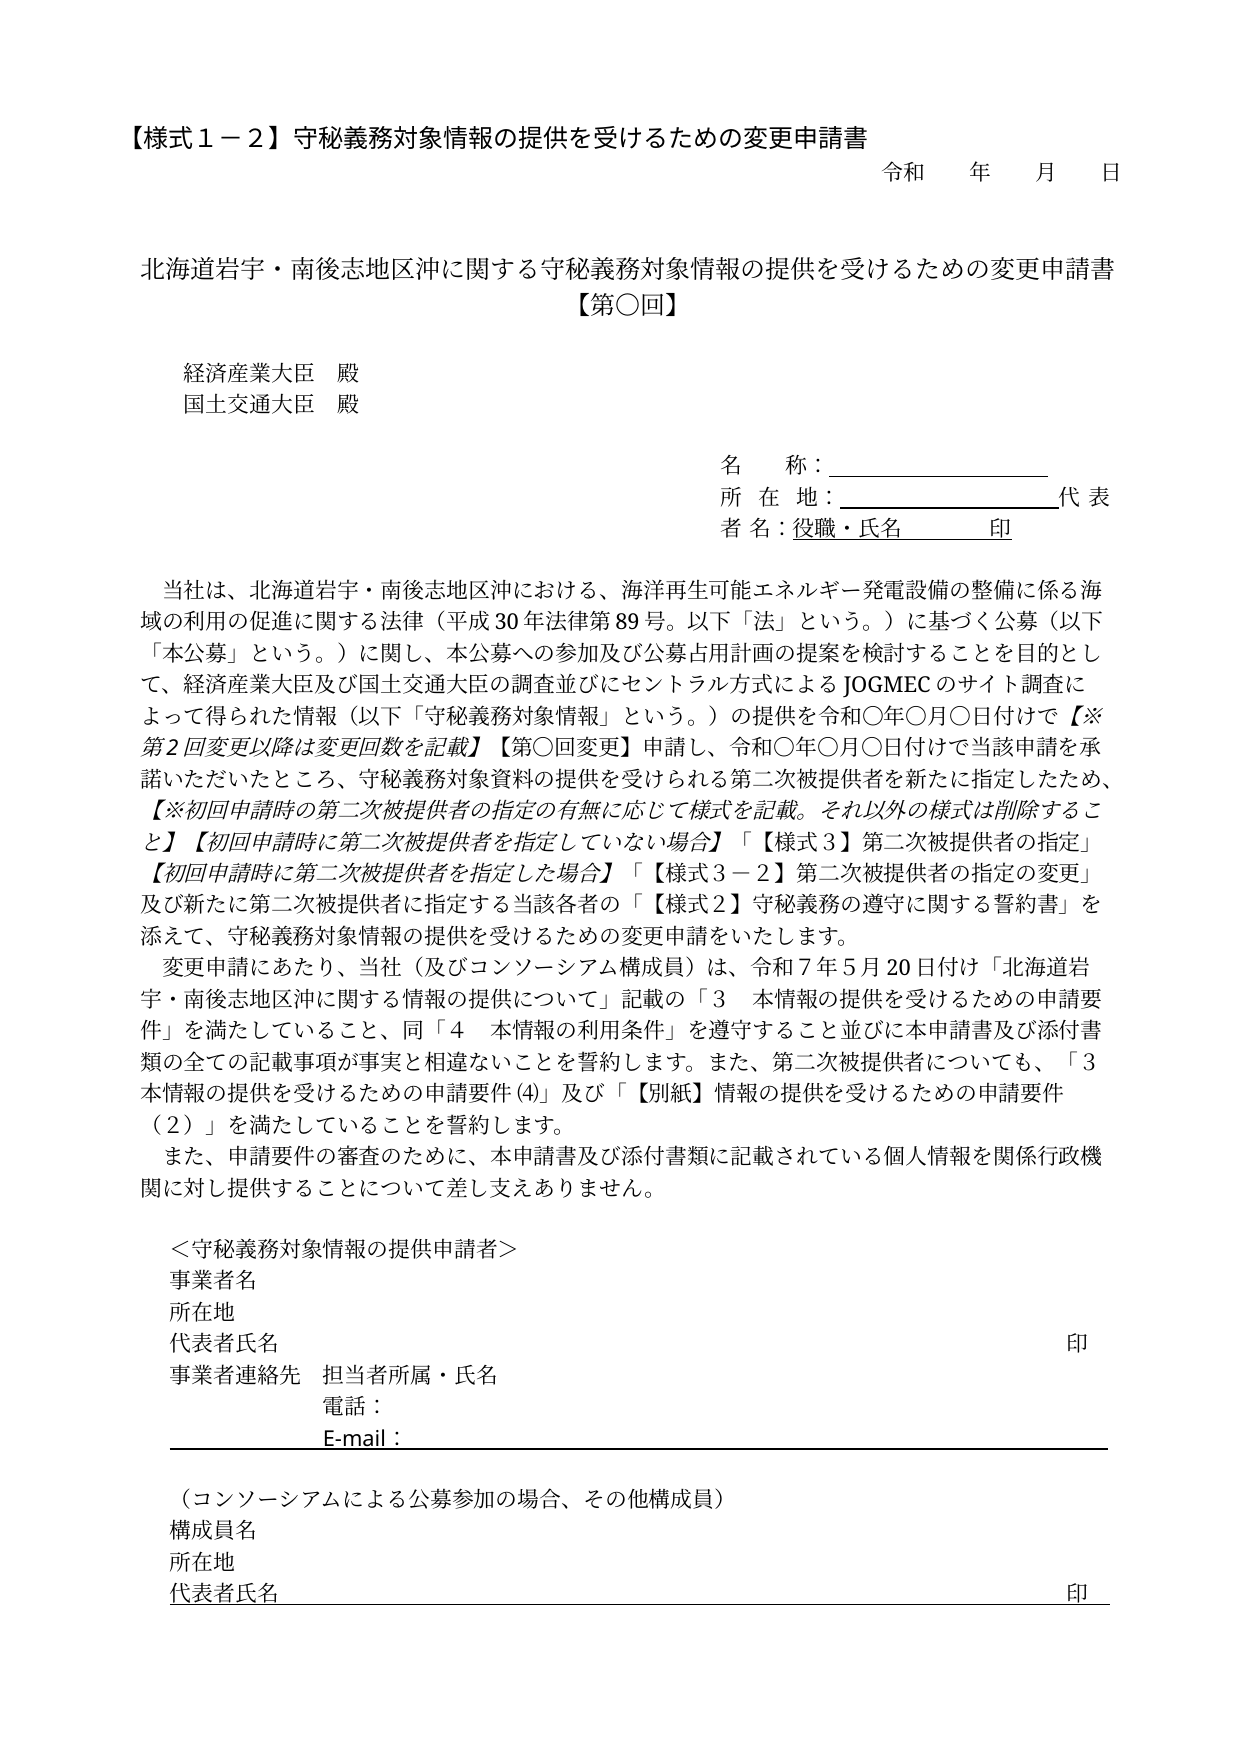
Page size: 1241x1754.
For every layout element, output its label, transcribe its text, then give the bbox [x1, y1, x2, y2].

text 構成員名 [148, 1514, 1122, 1545]
text 所在地 [148, 1545, 1122, 1577]
text （コンソーシアムによる公募参加の場合、その他構成員） [148, 1482, 1122, 1514]
text 事業者名 [148, 1264, 1122, 1295]
text 変更申請にあたり、当社（及びコンソーシアム構成員）は、令和７年５月20日付け「北海道岩宇・南後志地区沖に関する情報の提供について」記載の「３ 本情報の提供を受けるための申請要件」を満たしていること、同「４ 本情報の利用条件」を遵守すること並びに本申請書及び添付書類の全ての記載事項が事実と相違ないことを誓約します。また、第二次被提供者についても、「３ 本情報の提供を受けるための申請要件 ⑷」及び「【別紙】情報の提供を受けるための申請要件（２）」を満たしていることを誓約します。 [140, 951, 1122, 1139]
text また、申請要件の審査のために、本申請書及び添付書類に記載されている個人情報を関係行政機関に対し提供することについて差し支えありません。 [140, 1139, 1122, 1202]
text 令和 年 月 日 [162, 155, 1122, 186]
text 北海道岩宇・南後志地区沖に関する守秘義務対象情報の提供を受けるための変更申請書【第〇回】 [133, 250, 1122, 322]
text 代表者氏名 印 [148, 1327, 1122, 1358]
text 所在地： 代表者名：役職・氏名 印 [720, 480, 1122, 543]
text 代表者氏名 印 [148, 1577, 1122, 1608]
text 所在地 [148, 1295, 1122, 1327]
text 経済産業大臣 殿 [162, 356, 1122, 387]
text 当社は、北海道岩宇・南後志地区沖における、海洋再生可能エネルギー発電設備の整備に係る海域の利用の促進に関する法律（平成30年法律第89号。以下「法」という。）に基づく公募（以下「本公募」という。）に関し、本公募への参加及び公募占用計画の提案を検討することを目的として、経済産業大臣及び国土交通大臣の調査並びにセントラル方式によるJOGMECのサイト調査によって得られた情報（以下「守秘義務対象情報」という。）の提供を令和〇年〇月〇日付けで【※第2回変更以降は変更回数を記載】【第〇回変更】申請し、令和〇年〇月〇日付けで当該申請を承諾いただいたところ、守秘義務対象資料の提供を受けられる第二次被提供者を新たに指定したため、【※初回申請時の第二次被提供者の指定の有無に応じて様式を記載。それ以外の様式は削除すること】【初回申請時に第二次被提供者を指定していない場合】「【様式３】第二次被提供者の指定」【初回申請時に第二次被提供者を指定した場合】「【様式３－２】第二次被提供者の指定の変更」及び新たに第二次被提供者に指定する当該各者の「【様式２】守秘義務の遵守に関する誓約書」を添えて、守秘義務対象情報の提供を受けるための変更申請をいたします。 [140, 573, 1122, 951]
text E-mail： [148, 1421, 1122, 1452]
text 国土交通大臣 殿 [162, 387, 1122, 419]
text 名称： [720, 449, 1122, 480]
subtitle 【様式１－２】守秘義務対象情報の提供を受けるための変更申請書 [118, 118, 1122, 155]
text 電話： [148, 1389, 1122, 1421]
text 事業者連絡先 担当者所属・氏名 [148, 1358, 1122, 1389]
text ＜守秘義務対象情報の提供申請者＞ [148, 1232, 1122, 1264]
